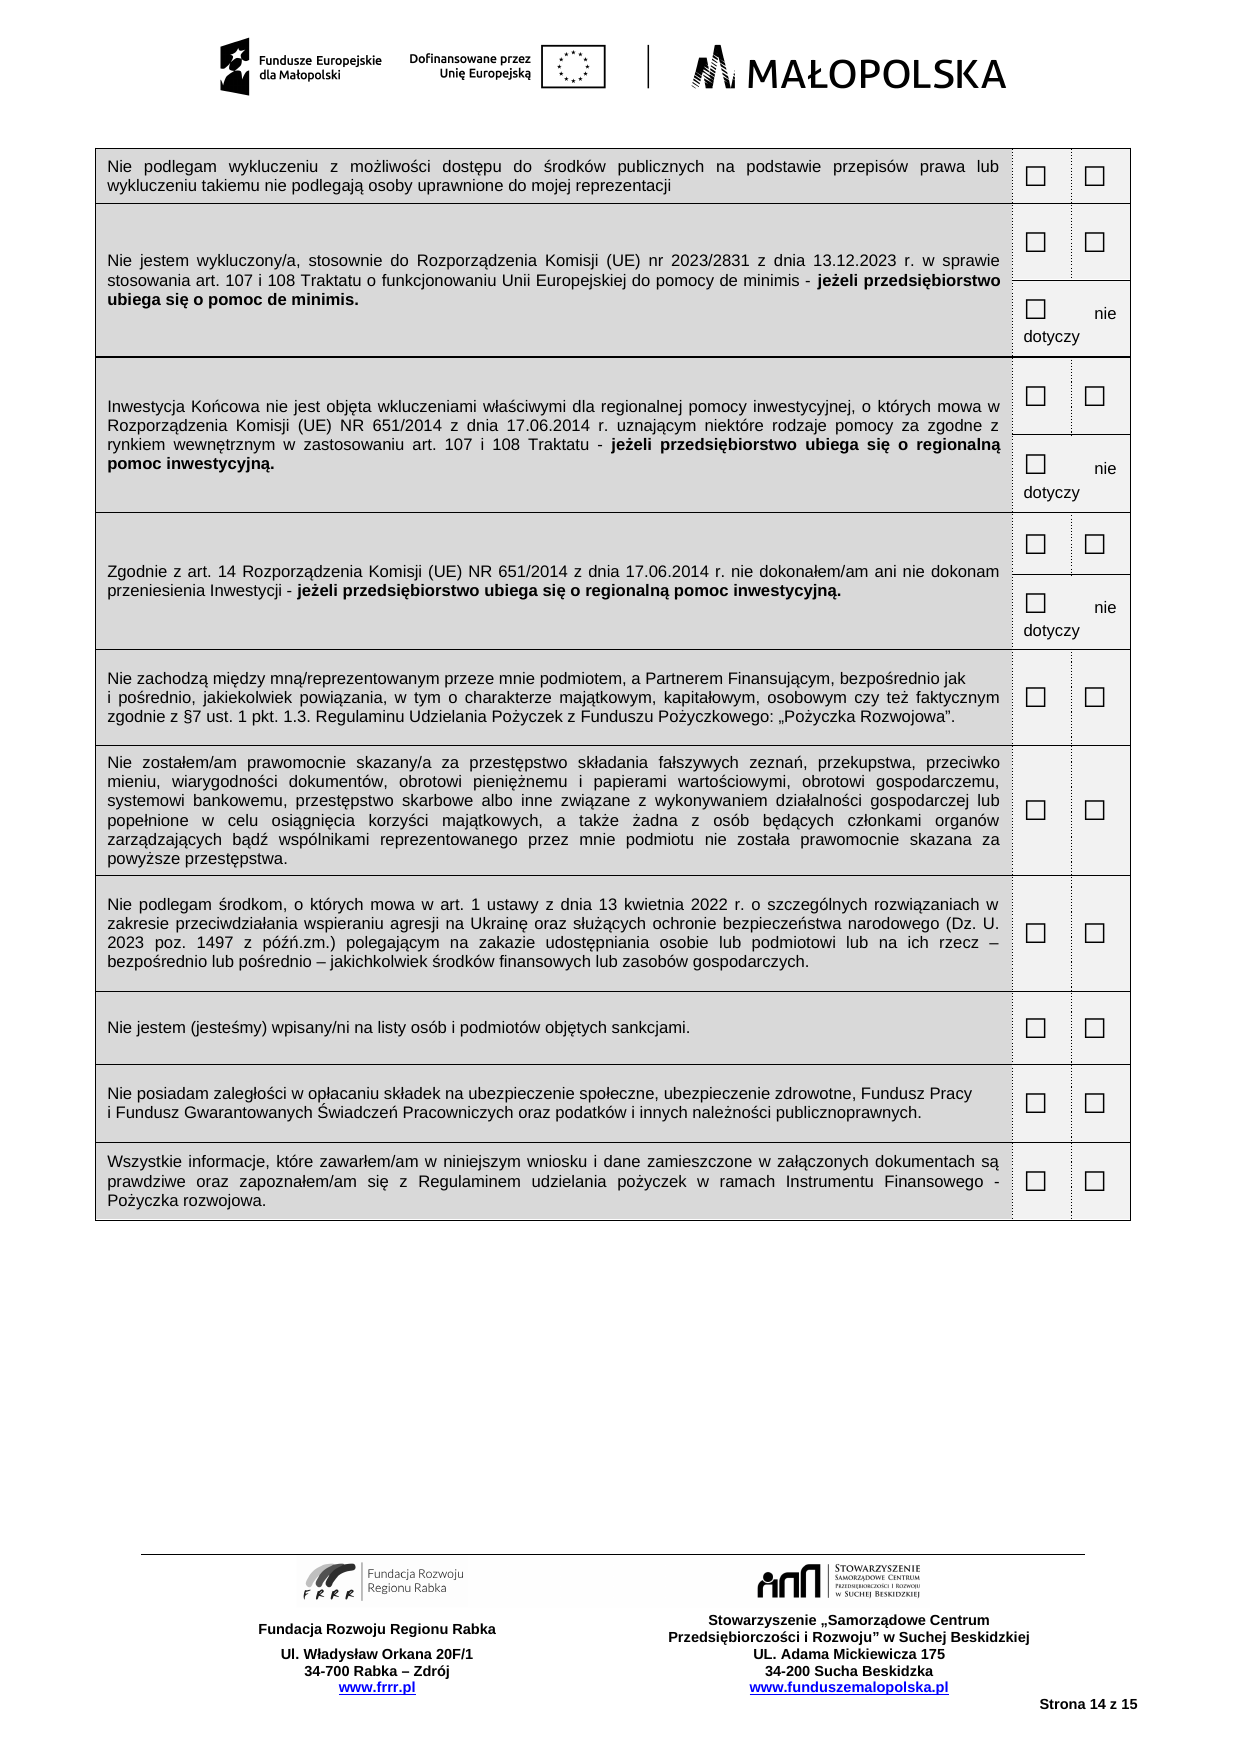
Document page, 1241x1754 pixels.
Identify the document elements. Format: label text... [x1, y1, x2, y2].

table_cell [1012, 746, 1071, 875]
table_cell [1012, 204, 1071, 279]
table_cell [1012, 650, 1071, 745]
table_cell Nie zostałem/am prawomocnie skazany/a za przestępstwo składania fałszywych zeznań, przekupstwa, przeciwko mieniu, wiarygodności dokumentów, obrotowi pieniężnemu i papierami wartościowymi, obrotowi gospodarczemu, systemowi bankowemu, przestępstwo skarbowe albo inne związane z wykonywaniem działalności gospodarczej lub popełnione w celu osiągnięcia korzyści majątkowych, a także żadna z osób będących członkami organów zarządzających bądź wspólnikami reprezentowanego przez mnie podmiotu nie została prawomocnie skazana za powyższe przestępstwa. [96, 746, 1012, 875]
table_cell Zgodnie z art. 14 Rozporządzenia Komisji (UE) NR 651/2014 z dnia 17.06.2014 r. nie dokonałem/am ani nie dokonam przeniesienia Inwestycji - jeżeli przedsiębiorstwo ubiega się o regionalną pomoc inwestycyjną. [96, 513, 1012, 649]
table_cell [1071, 1065, 1130, 1142]
table_cell [1071, 650, 1130, 745]
table_cell Inwestycja Końcowa nie jest objęta wkluczeniami właściwymi dla regionalnej pomocy inwestycyjnej, o których mowa w Rozporządzenia Komisji (UE) NR 651/2014 z dnia 17.06.2014 r. uznającym niektóre rodzaje pomocy za zgodne z rynkiem wewnętrznym w zastosowaniu art. 107 i 108 Traktatu - jeżeli przedsiębiorstwo ubiega się o regionalną pomoc inwestycyjną. [96, 358, 1012, 512]
table_cell [1071, 746, 1130, 875]
table_cell [1071, 513, 1130, 574]
table_cell [1012, 358, 1071, 434]
table_cell [1071, 204, 1130, 279]
table_cell [1012, 149, 1071, 203]
table_cell nie dotyczy [1012, 435, 1130, 512]
table_cell [1071, 149, 1130, 203]
table_cell Nie jestem (jesteśmy) wpisany/ni na listy osób i podmiotów objętych sankcjami. [96, 992, 1012, 1064]
table_cell [1012, 876, 1071, 991]
table_cell nie dotyczy [1012, 281, 1130, 356]
table_cell [1012, 1143, 1071, 1219]
table_cell [1071, 1143, 1130, 1219]
table_cell Wszystkie informacje, które zawarłem/am w niniejszym wniosku i dane zamieszczone w załączonych dokumentach są prawdziwe oraz zapoznałem/am się z Regulaminem udzielania pożyczek w ramach Instrumentu Finansowego - Pożyczka rozwojowa. [96, 1143, 1012, 1219]
table_cell Nie jestem wykluczony/a, stosownie do Rozporządzenia Komisji (UE) nr 2023/2831 z dnia 13.12.2023 r. w sprawie stosowania art. 107 i 108 Traktatu o funkcjonowaniu Unii Europejskiej do pomocy de minimis - jeżeli przedsiębiorstwo ubiega się o pomoc de minimis. [96, 204, 1012, 356]
table_cell [1012, 992, 1071, 1064]
table_cell [1071, 992, 1130, 1064]
table_cell Nie podlegam środkom, o których mowa w art. 1 ustawy z dnia 13 kwietnia 2022 r. o szczególnych rozwiązaniach w zakresie przeciwdziałania wspieraniu agresji na Ukrainę oraz służących ochronie bezpieczeństwa narodowego (Dz. U. 2023 poz. 1497 z późń.zm.) polegającym na zakazie udostępniania osobie lub podmiotowi lub na ich rzecz – bezpośrednio lub pośrednio – jakichkolwiek środków finansowych lub zasobów gospodarczych. [96, 876, 1012, 991]
picture [207, 23, 1019, 110]
table_cell [1012, 1065, 1071, 1142]
picture [296, 1555, 930, 1608]
table_cell Nie podlegam wykluczeniu z możliwości dostępu do środków publicznych na podstawie przepisów prawa lub wykluczeniu takiemu nie podlegają osoby uprawnione do mojej reprezentacji [96, 149, 1012, 203]
table_cell Nie zachodzą między mną/reprezentowanym przeze mnie podmiotem, a Partnerem Finansującym, bezpośrednio jak i pośrednio, jakiekolwiek powiązania, w tym o charakterze majątkowym, kapitałowym, osobowym czy też faktycznym zgodnie z §7 ust. 1 pkt. 1.3. Regulaminu Udzielania Pożyczek z Funduszu Pożyczkowego: „Pożyczka Rozwojowa”. [96, 650, 1012, 745]
table_cell nie dotyczy [1012, 575, 1130, 649]
table_cell [1071, 358, 1130, 434]
table_cell [1012, 513, 1071, 574]
table_cell [1071, 876, 1130, 991]
table_cell Nie posiadam zaległości w opłacaniu składek na ubezpieczenie społeczne, ubezpieczenie zdrowotne, Fundusz Pracy i Fundusz Gwarantowanych Świadczeń Pracowniczych oraz podatków i innych należności publicznoprawnych. [96, 1065, 1012, 1142]
